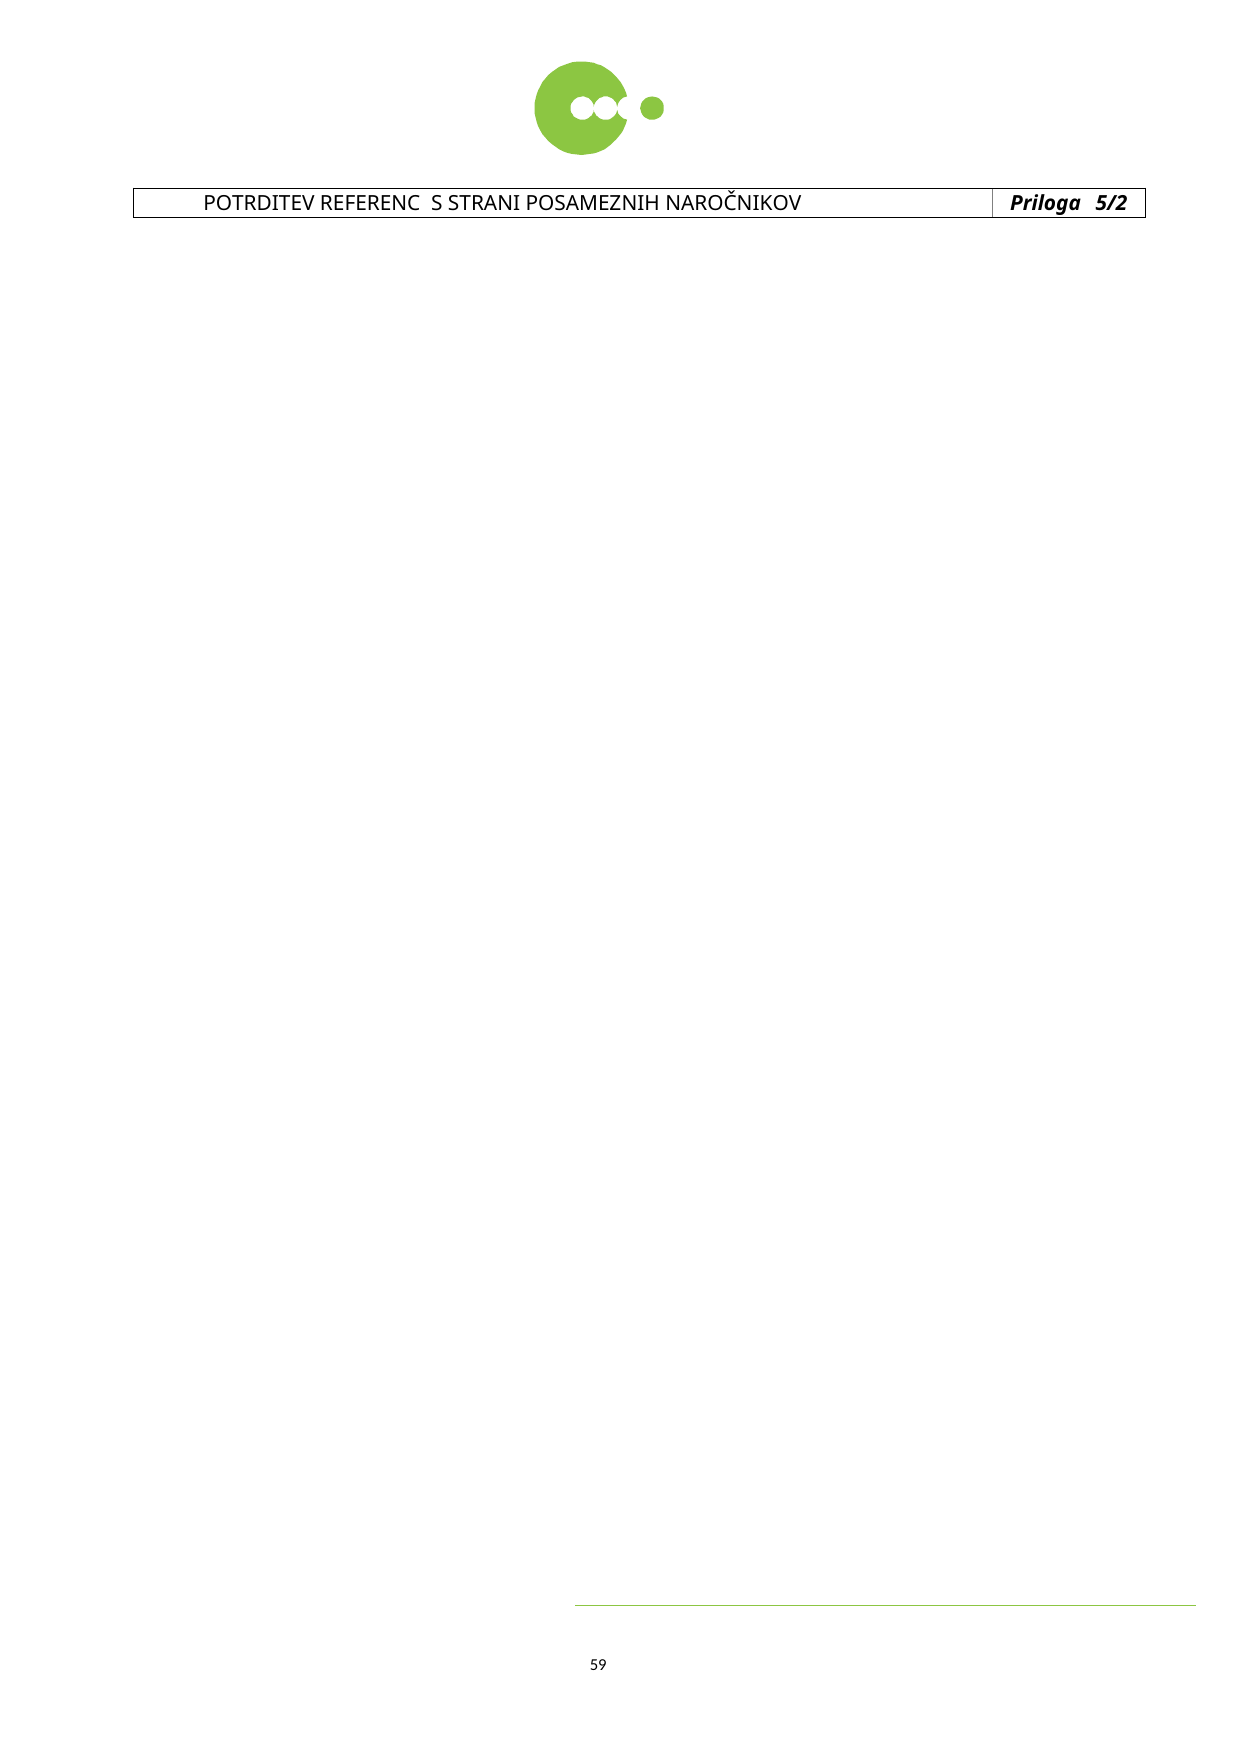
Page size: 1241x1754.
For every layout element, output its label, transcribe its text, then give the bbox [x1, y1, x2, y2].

table_header 5/2 [1088, 189, 1145, 217]
table_header POTRDITEV REFERENC S STRANI POSAMEZNIH NAROČNIKOV [196, 189, 992, 217]
table_header Priloga [993, 189, 1088, 217]
table_header [134, 189, 196, 217]
